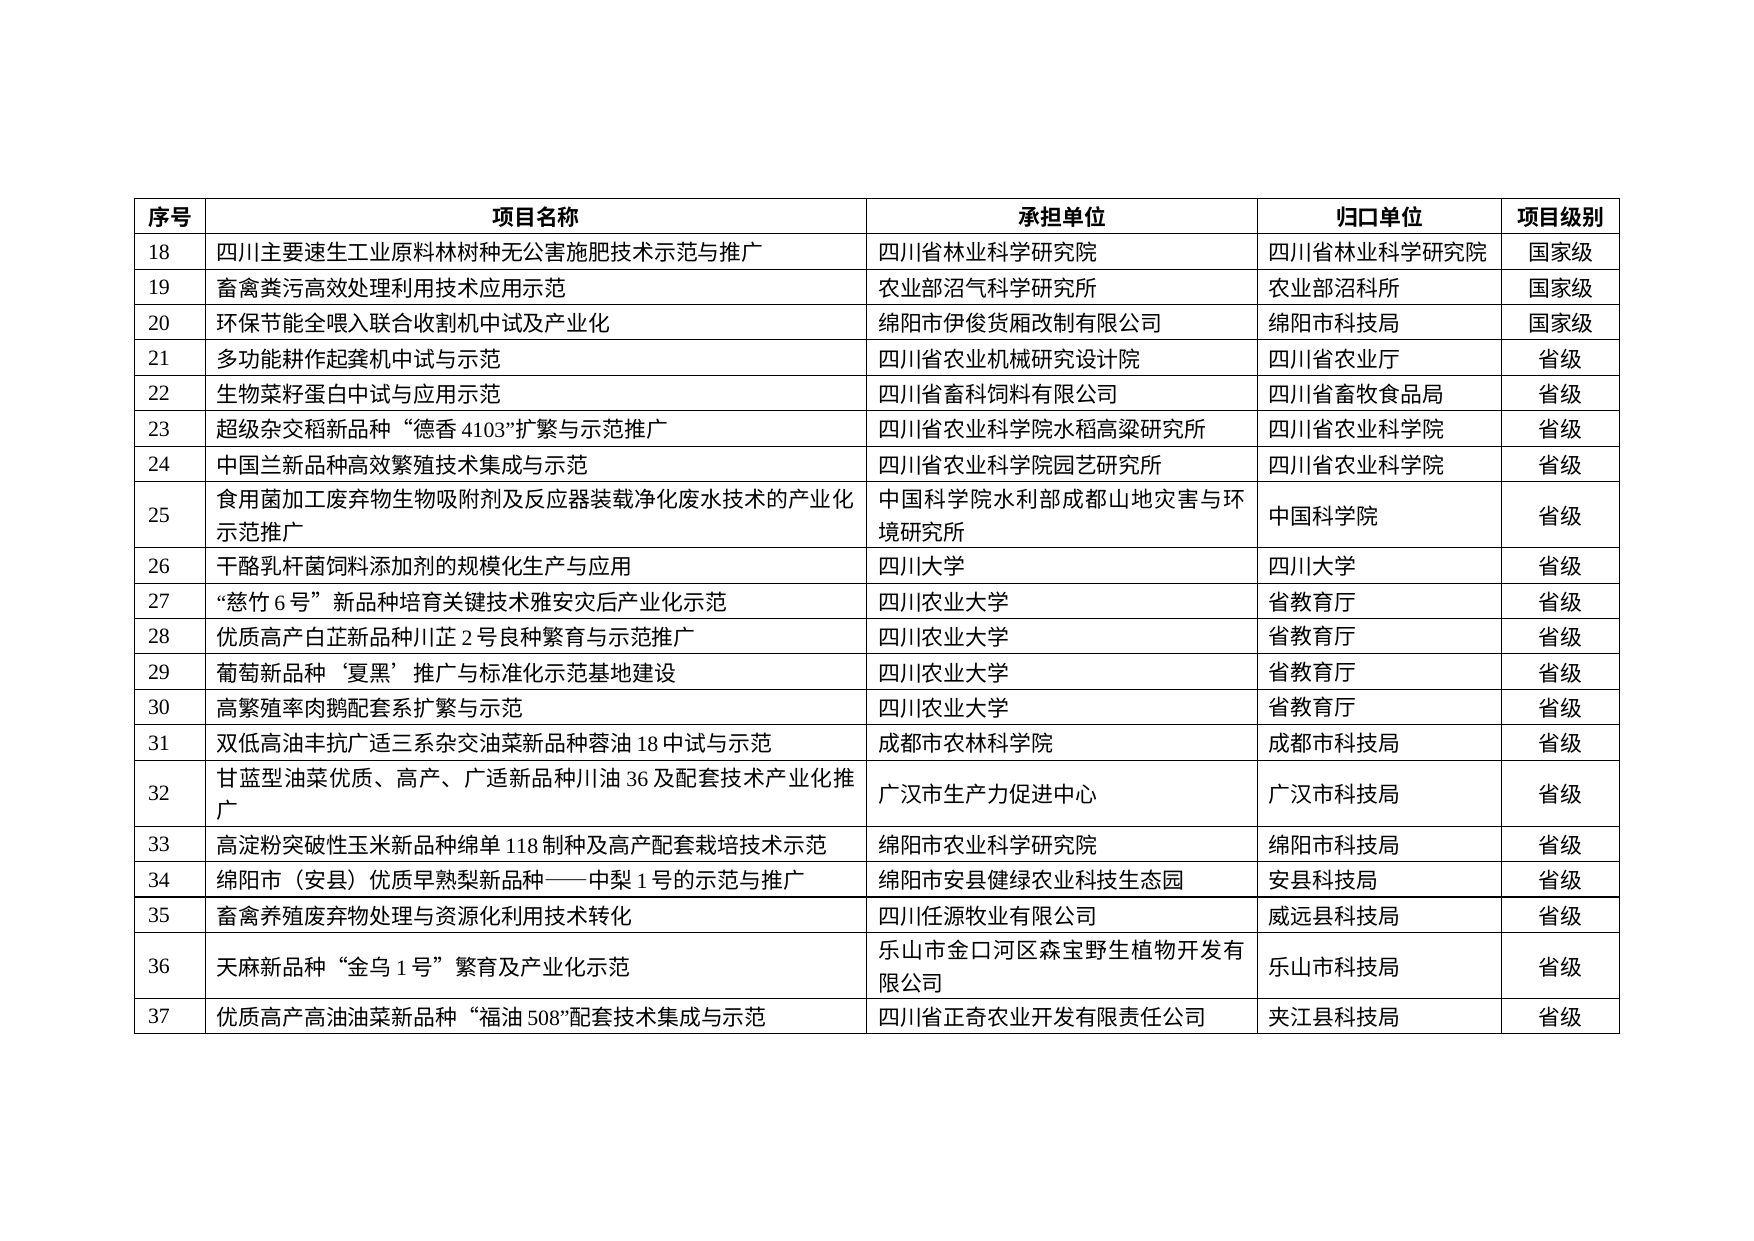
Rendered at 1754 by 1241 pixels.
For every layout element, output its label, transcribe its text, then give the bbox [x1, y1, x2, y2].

table_header 项目级别 [1502, 199, 1619, 233]
table_cell 安县科技局 [1258, 862, 1501, 896]
table_cell 四川省正奇农业开发有限责任公司 [867, 999, 1257, 1033]
table_header 序号 [135, 199, 205, 233]
table_cell [135, 340, 205, 375]
table_cell 高繁殖率肉鹅配套系扩繁与示范 [206, 690, 866, 724]
table_cell 省级 [1502, 340, 1619, 375]
table_cell 四川省农业科学院 [1258, 411, 1501, 446]
table_cell [135, 548, 205, 582]
table_cell [135, 584, 205, 618]
table_cell [135, 862, 205, 896]
table_cell 中国科学院 [1258, 482, 1501, 547]
table_cell [135, 447, 205, 481]
table_cell 中国科学院水利部成都山地灾害与环境研究所 [867, 482, 1257, 547]
table_header 归口单位 [1258, 199, 1501, 233]
table_cell 成都市农林科学院 [867, 725, 1257, 759]
table_cell [135, 933, 205, 998]
table_cell 四川农业大学 [867, 654, 1257, 689]
table_cell 四川大学 [1258, 548, 1501, 582]
table_header 项目名称 [206, 199, 866, 233]
table_cell 超级杂交稻新品种“德香4103”扩繁与示范推广 [206, 411, 866, 446]
table_cell 四川农业大学 [867, 690, 1257, 724]
table_cell 省级 [1502, 898, 1619, 932]
table_cell 省教育厅 [1258, 690, 1501, 724]
table_cell 省教育厅 [1258, 654, 1501, 689]
table_cell 四川主要速生工业原料林树种无公害施肥技术示范与推广 [206, 234, 866, 268]
table_cell “慈竹6号”新品种培育关键技术雅安灾后产业化示范 [206, 584, 866, 618]
table_cell 绵阳市安县健绿农业科技生态园 [867, 862, 1257, 896]
table_cell 葡萄新品种‘夏黑’推广与标准化示范基地建设 [206, 654, 866, 689]
table_cell 四川省农业科学院园艺研究所 [867, 447, 1257, 481]
table_cell 省级 [1502, 761, 1619, 826]
table_cell 绵阳市（安县）优质早熟梨新品种——中梨1号的示范与推广 [206, 862, 866, 896]
table_header 承担单位 [867, 199, 1257, 233]
table_cell 省级 [1502, 447, 1619, 481]
table_cell 优质高产高油油菜新品种“福油508”配套技术集成与示范 [206, 999, 866, 1033]
table_cell 成都市科技局 [1258, 725, 1501, 759]
table_cell 双低高油丰抗广适三系杂交油菜新品种蓉油18中试与示范 [206, 725, 866, 759]
table_cell 天麻新品种“金乌1号”繁育及产业化示范 [206, 933, 866, 998]
table_cell [135, 999, 205, 1033]
table_cell 畜禽养殖废弃物处理与资源化利用技术转化 [206, 898, 866, 932]
table_cell 四川省畜科饲料有限公司 [867, 376, 1257, 410]
table_cell [135, 898, 205, 932]
table_cell 省级 [1502, 548, 1619, 582]
table_cell 多功能耕作起龚机中试与示范 [206, 340, 866, 375]
table_cell 四川省农业科学院水稻高粱研究所 [867, 411, 1257, 446]
table_cell 国家级 [1502, 270, 1619, 304]
table_cell 四川省农业科学院 [1258, 447, 1501, 481]
table_cell 四川大学 [867, 548, 1257, 582]
table_cell [135, 690, 205, 724]
table_cell [135, 654, 205, 689]
table_cell 省教育厅 [1258, 584, 1501, 618]
table_cell 省级 [1502, 584, 1619, 618]
table_cell 乐山市科技局 [1258, 933, 1501, 998]
table_cell 优质高产白芷新品种川芷2号良种繁育与示范推广 [206, 619, 866, 653]
table_cell 夹江县科技局 [1258, 999, 1501, 1033]
table_cell 国家级 [1502, 305, 1619, 339]
table_cell 畜禽粪污高效处理利用技术应用示范 [206, 270, 866, 304]
table_cell 食用菌加工废弃物生物吸附剂及反应器装载净化废水技术的产业化示范推广 [206, 482, 866, 547]
table_cell 威远县科技局 [1258, 898, 1501, 932]
table_cell 甘蓝型油菜优质、高产、广适新品种川油36及配套技术产业化推广 [206, 761, 866, 826]
table_cell 农业部沼科所 [1258, 270, 1501, 304]
table_cell 四川省农业机械研究设计院 [867, 340, 1257, 375]
table_cell 四川省农业厅 [1258, 340, 1501, 375]
table_cell [135, 619, 205, 653]
table_cell 省级 [1502, 654, 1619, 689]
table_cell 环保节能全喂入联合收割机中试及产业化 [206, 305, 866, 339]
table_cell [135, 305, 205, 339]
table_cell 省级 [1502, 411, 1619, 446]
table_cell 广汉市科技局 [1258, 761, 1501, 826]
table_cell 中国兰新品种高效繁殖技术集成与示范 [206, 447, 866, 481]
table_cell 省级 [1502, 690, 1619, 724]
table_cell [135, 725, 205, 759]
table_cell [135, 234, 205, 268]
table_cell 农业部沼气科学研究所 [867, 270, 1257, 304]
table_cell 绵阳市科技局 [1258, 827, 1501, 861]
table_cell 四川省林业科学研究院 [1258, 234, 1501, 268]
table_cell 省教育厅 [1258, 619, 1501, 653]
table_cell [135, 761, 205, 826]
table_cell 四川省林业科学研究院 [867, 234, 1257, 268]
table_cell 省级 [1502, 827, 1619, 861]
table_cell 高淀粉突破性玉米新品种绵单118制种及高产配套栽培技术示范 [206, 827, 866, 861]
table_cell 广汉市生产力促进中心 [867, 761, 1257, 826]
table_cell [135, 376, 205, 410]
table_cell 绵阳市农业科学研究院 [867, 827, 1257, 861]
table_cell 四川任源牧业有限公司 [867, 898, 1257, 932]
table_cell [135, 411, 205, 446]
table_cell 省级 [1502, 999, 1619, 1033]
table_cell 绵阳市伊俊货厢改制有限公司 [867, 305, 1257, 339]
table_cell 省级 [1502, 376, 1619, 410]
table_cell 四川农业大学 [867, 619, 1257, 653]
table_cell 国家级 [1502, 234, 1619, 268]
table_cell 四川省畜牧食品局 [1258, 376, 1501, 410]
table_cell 省级 [1502, 482, 1619, 547]
table_cell 省级 [1502, 862, 1619, 896]
table_cell 绵阳市科技局 [1258, 305, 1501, 339]
table_cell 四川农业大学 [867, 584, 1257, 618]
table_cell [135, 827, 205, 861]
table_cell 干酪乳杆菌饲料添加剂的规模化生产与应用 [206, 548, 866, 582]
table_cell 省级 [1502, 725, 1619, 759]
table_cell 省级 [1502, 619, 1619, 653]
table_cell 生物菜籽蛋白中试与应用示范 [206, 376, 866, 410]
table_cell [135, 482, 205, 547]
table_cell 省级 [1502, 933, 1619, 998]
table_cell [135, 270, 205, 304]
table_cell 乐山市金口河区森宝野生植物开发有限公司 [867, 933, 1257, 998]
